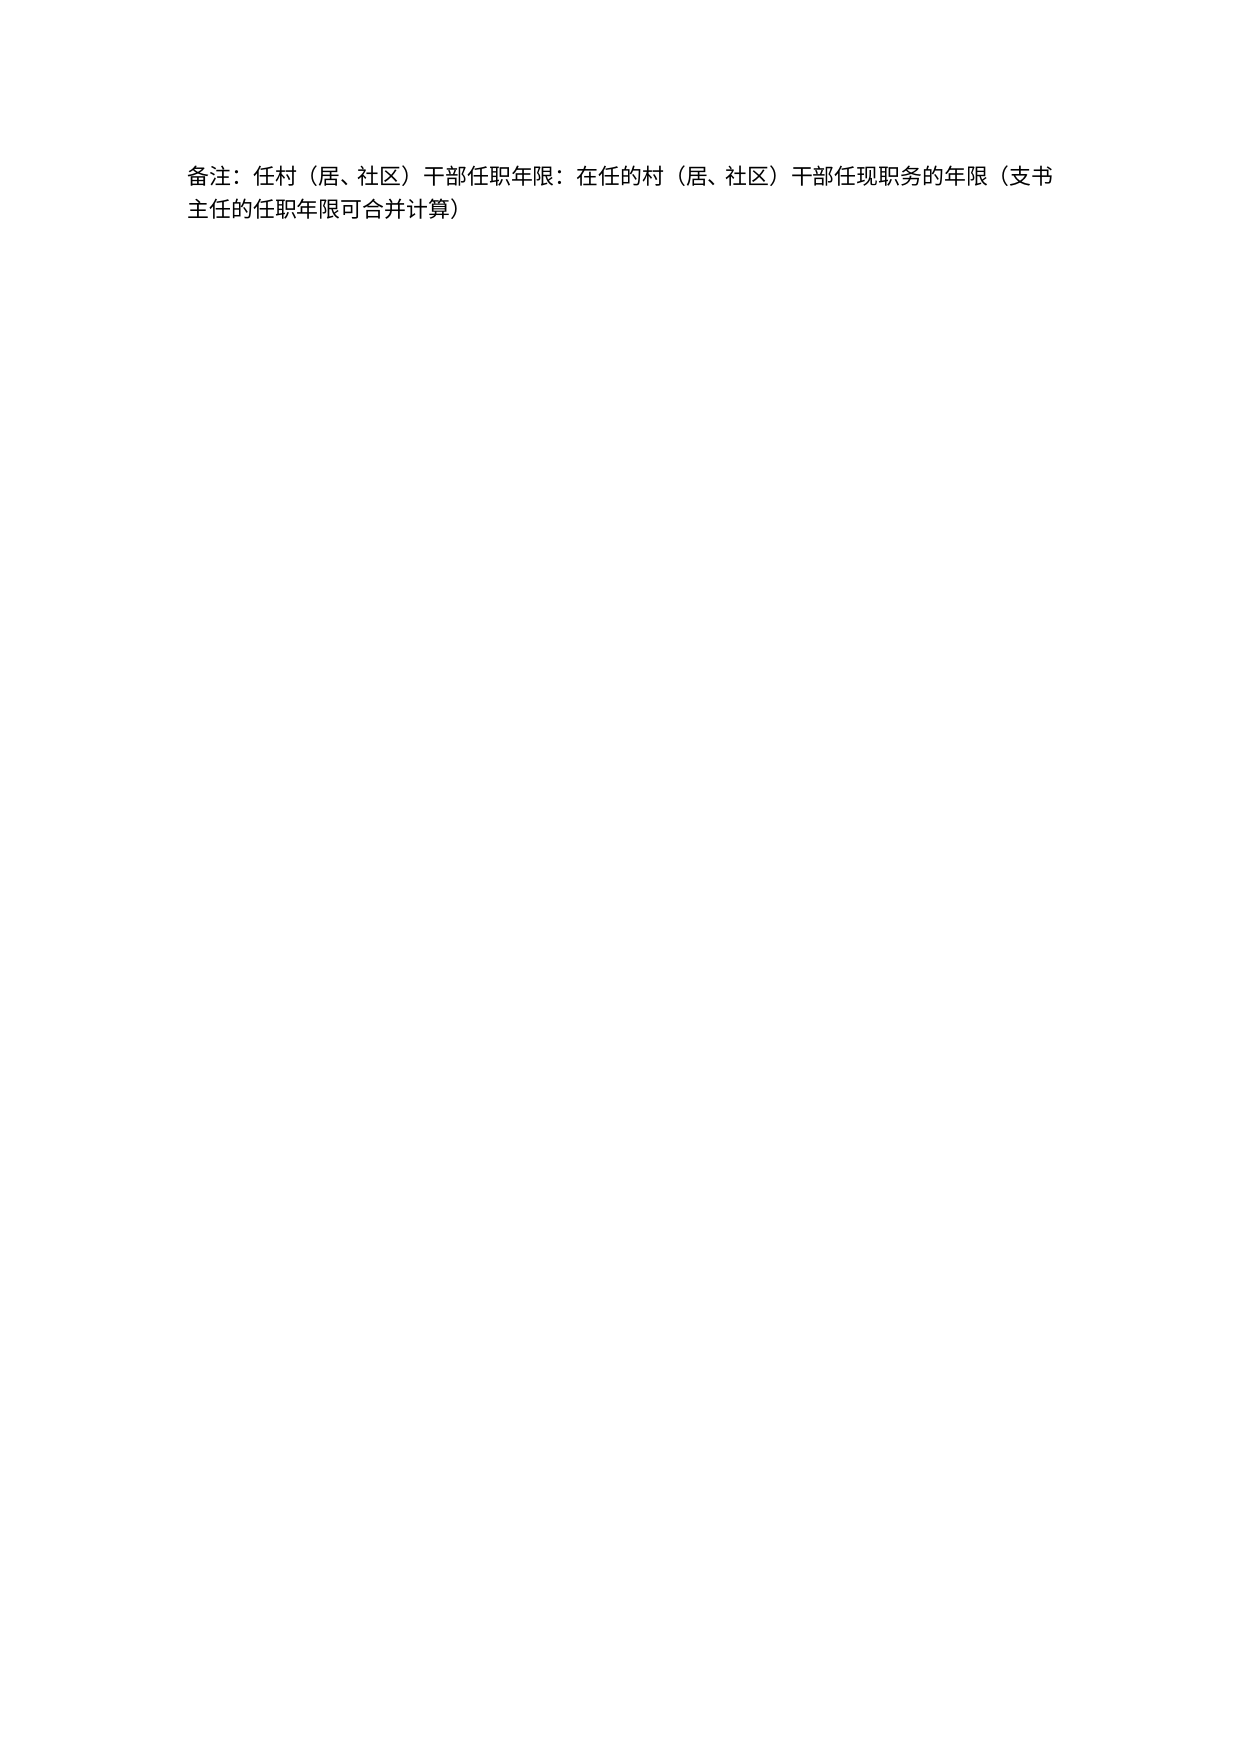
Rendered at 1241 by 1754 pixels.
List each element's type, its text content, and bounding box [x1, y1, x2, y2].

text 备注：任村（居、社区）干部任职年限：在任的村（居、社区）干部任现职务的年限（支书、主任的任职年限可合并计算） [187, 159, 1053, 224]
